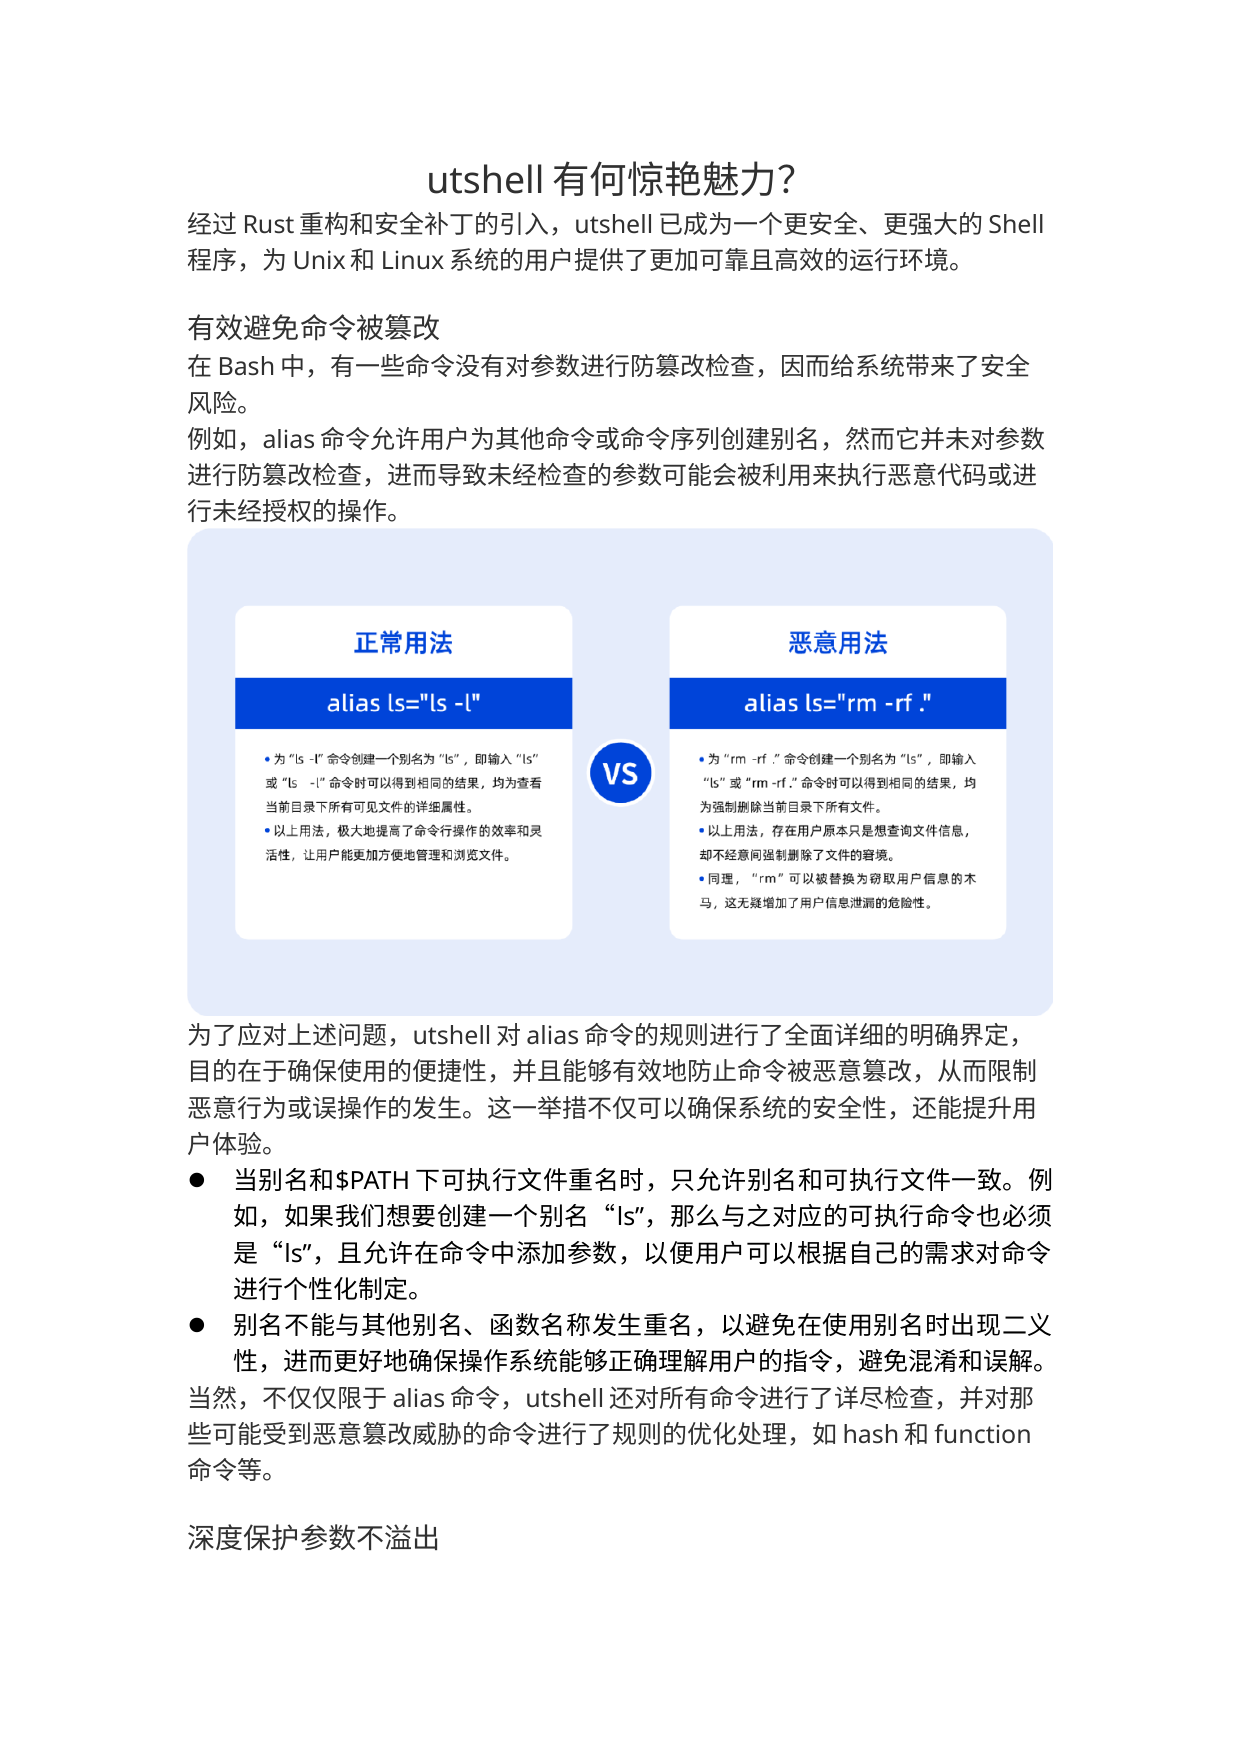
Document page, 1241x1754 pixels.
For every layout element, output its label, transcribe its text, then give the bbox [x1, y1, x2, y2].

text utshell有何惊艳魅力？ [187, 150, 1053, 204]
list 当别名和$PATH下可执行文件重名时，只允许别名和可执行文件一致。例如，如果我们想要创建一个别名“ls”，那么与之对应的可执行命令也必须是“ls”，且允许在命令中添加参数，以便用户可以根据自己的需求对命令进行个性化制定。 [187, 1161, 1053, 1306]
text 为了应对上述问题，utshell对alias命令的规则进行了全面详细的明确界定，目的在于确保使用的便捷性，并且能够有效地防止命令被恶意篡改，从而限制恶意行为或误操作的发生。这一举措不仅可以确保系统的安全性，还能提升用户体验。 [187, 1016, 1053, 1161]
text 在Bash中，有一些命令没有对参数进行防篡改检查，因而给系统带来了安全风险。 [187, 347, 1053, 419]
text 经过Rust重构和安全补丁的引入，utshell已成为一个更安全、更强大的Shell程序，为Unix和Linux系统的用户提供了更加可靠且高效的运行环境。 [187, 204, 1053, 277]
text 当然，不仅仅限于alias命令，utshell还对所有命令进行了详尽检查，并对那些可能受到恶意篡改威胁的命令进行了规则的优化处理，如hash和function命令等。 [187, 1378, 1053, 1487]
text 例如，alias命令允许用户为其他命令或命令序列创建别名，然而它并未对参数进行防篡改检查，进而导致未经检查的参数可能会被利用来执行恶意代码或进行未经授权的操作。 [187, 419, 1053, 528]
text 深度保护参数不溢出 [187, 1516, 1053, 1557]
text 有效避免命令被篡改 [187, 306, 1053, 347]
picture [187, 528, 1053, 1016]
list 别名不能与其他别名、函数名称发生重名，以避免在使用别名时出现二义性，进而更好地确保操作系统能够正确理解用户的指令，避免混淆和误解。 [187, 1306, 1053, 1378]
